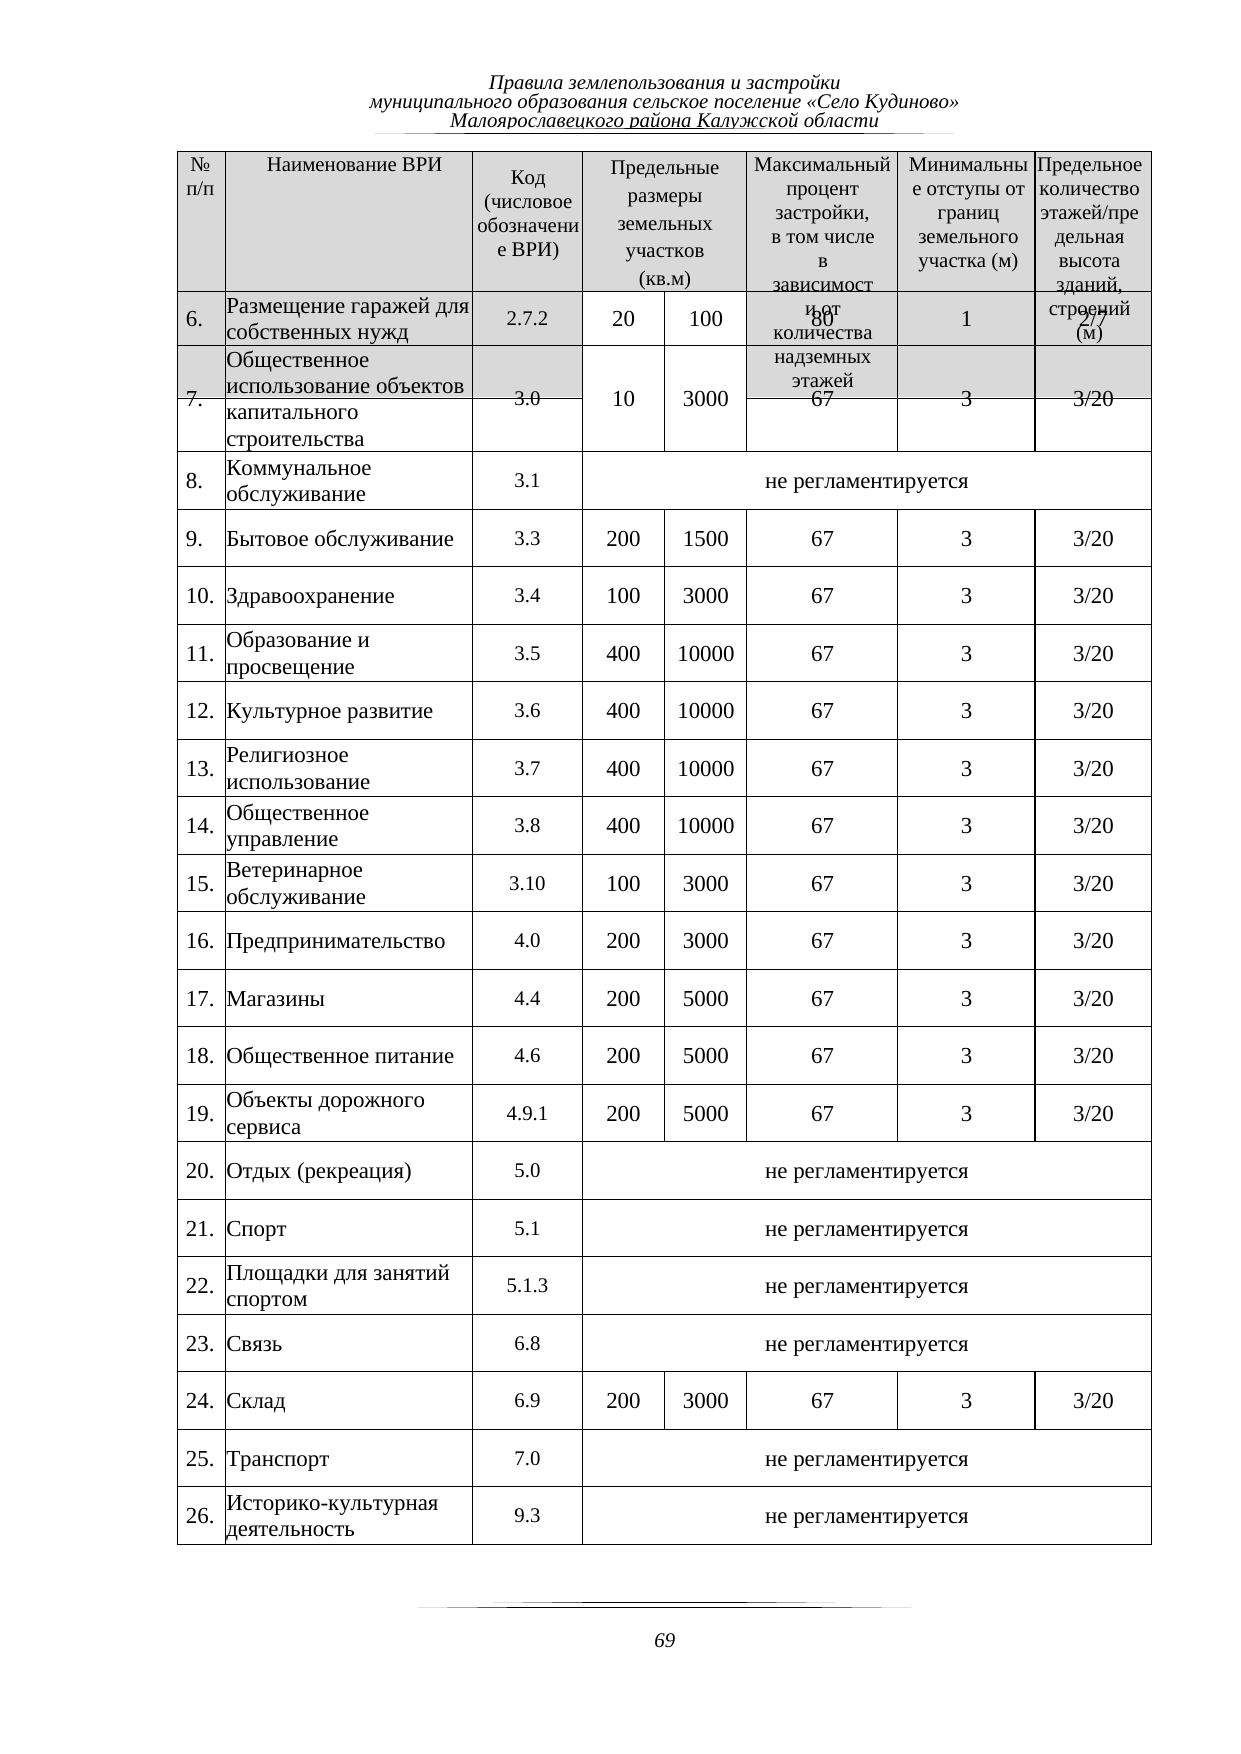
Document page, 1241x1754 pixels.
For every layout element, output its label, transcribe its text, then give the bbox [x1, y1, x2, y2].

table_cell 1500 [665, 510, 746, 566]
table_cell 3.1 [473, 452, 582, 509]
table_cell Объекты дорожного сервиса [226, 1085, 472, 1141]
table_cell 4.0 [473, 912, 582, 969]
table_cell Связь [226, 1315, 472, 1371]
table_header Предельное количество этажей/предельная высота зданий, строений (м) [1036, 152, 1151, 291]
table_cell 7.0 [473, 1430, 582, 1486]
table_cell 4.9.1 [473, 1085, 582, 1141]
table_cell Общественное питание [226, 1027, 472, 1084]
table_cell Магазины [226, 970, 472, 1026]
table_cell 10000 [665, 625, 746, 681]
table_cell 3000 [665, 1372, 746, 1429]
table_cell [178, 1257, 225, 1314]
table_cell 67 [747, 740, 897, 796]
table_cell 3 [898, 970, 1034, 1026]
table_cell 3/20 [1036, 740, 1151, 796]
table_cell Коммунальное обслуживание [226, 452, 472, 509]
table_cell 3 [898, 510, 1034, 566]
table_cell 80 [747, 292, 897, 345]
table_cell [178, 1027, 225, 1084]
table_cell [178, 399, 225, 451]
table_cell 3/20 [1036, 346, 1151, 398]
table_cell 3.8 [473, 797, 582, 854]
table_cell 20 [583, 292, 664, 345]
table_cell 100 [583, 567, 664, 624]
table_cell 3/20 [1036, 1372, 1151, 1429]
table_cell 3/20 [1036, 682, 1151, 739]
table_cell 67 [747, 912, 897, 969]
table_cell [178, 855, 225, 911]
table_cell Историко-культурная деятельность [226, 1487, 472, 1544]
table_cell 5000 [665, 1027, 746, 1084]
table_cell Общественное использование объектов капитального строительства [226, 346, 472, 398]
table_cell 3.0 [473, 346, 582, 398]
table_cell 6.9 [473, 1372, 582, 1429]
table_cell 67 [747, 510, 897, 566]
table_cell 5000 [665, 1085, 746, 1141]
table_cell 3000 [665, 912, 746, 969]
table_cell [178, 346, 225, 398]
table_cell 3 [898, 855, 1034, 911]
table_cell 3 [898, 399, 1034, 451]
table_header Наименование ВРИ [226, 152, 472, 291]
table_cell Ветеринарное обслуживание [226, 855, 472, 911]
table_cell 3 [898, 682, 1034, 739]
table_cell 6.8 [473, 1315, 582, 1371]
table_cell [178, 797, 225, 854]
table_cell 67 [747, 1027, 897, 1084]
table_cell 3/20 [1036, 912, 1151, 969]
table_cell 200 [583, 1372, 664, 1429]
table_cell не регламентируется [583, 1142, 1151, 1199]
table_cell [178, 1372, 225, 1429]
table_cell 5.1 [473, 1200, 582, 1256]
table_cell 2/7 [1036, 292, 1151, 345]
table_header № п/п [178, 152, 225, 291]
table_cell 67 [747, 797, 897, 854]
table_cell [178, 740, 225, 796]
table_cell 3/20 [1036, 855, 1151, 911]
table_cell 67 [747, 1372, 897, 1429]
table_cell [178, 1142, 225, 1199]
table_cell 5.1.3 [473, 1257, 582, 1314]
table_cell 3.10 [473, 855, 582, 911]
table_cell 2.7.2 [473, 292, 582, 345]
table_cell 3 [898, 567, 1034, 624]
table_cell [178, 292, 225, 345]
table_cell 3.6 [473, 682, 582, 739]
table_cell 400 [583, 625, 664, 681]
table_cell 3/20 [1036, 797, 1151, 854]
table_cell [178, 682, 225, 739]
table_cell 67 [747, 855, 897, 911]
table_cell Спорт [226, 1200, 472, 1256]
table_cell [178, 625, 225, 681]
table_cell [178, 1430, 225, 1486]
table_cell 9.3 [473, 1487, 582, 1544]
table_header Максимальный процент застройки, в том числе в зависимости от количества надземных этажей [747, 152, 897, 291]
table_header Предельные размеры земельных участков (кв.м) [583, 152, 746, 291]
table_cell 3.5 [473, 625, 582, 681]
table_cell 3.3 [473, 510, 582, 566]
table_cell 200 [583, 1085, 664, 1141]
table_cell [178, 510, 225, 566]
table_cell 400 [583, 740, 664, 796]
table_cell Склад [226, 1372, 472, 1429]
table_cell 3/20 [1036, 567, 1151, 624]
table_cell не регламентируется [583, 1200, 1151, 1256]
table_cell 67 [747, 399, 897, 451]
table_cell 3/20 [1036, 510, 1151, 566]
table_cell Транспорт [226, 1430, 472, 1486]
table_cell 3/20 [1036, 1027, 1151, 1084]
table_cell 5.0 [473, 1142, 582, 1199]
table_cell 4.4 [473, 970, 582, 1026]
table_cell 3000 [665, 346, 746, 451]
table_cell [178, 1085, 225, 1141]
table_cell 10000 [665, 797, 746, 854]
table_cell 67 [747, 682, 897, 739]
table_cell 3 [898, 346, 1034, 398]
table_cell 200 [583, 912, 664, 969]
table_cell 4.6 [473, 1027, 582, 1084]
table_header Код (числовое обозначение ВРИ) [473, 152, 582, 291]
table_cell Бытовое обслуживание [226, 510, 472, 566]
table_cell 200 [583, 1027, 664, 1084]
table_cell Размещение гаражей для собственных нужд [226, 292, 472, 345]
table_cell 3 [898, 1372, 1034, 1429]
table_cell 10 [583, 346, 664, 451]
table_cell Религиозное использование [226, 740, 472, 796]
table_cell [178, 1200, 225, 1256]
table_cell 3/20 [1036, 625, 1151, 681]
table_cell 200 [583, 510, 664, 566]
table_cell 3 [898, 1085, 1034, 1141]
table_cell 400 [583, 797, 664, 854]
table_cell [178, 567, 225, 624]
table_cell 3 [898, 625, 1034, 681]
table_cell 100 [583, 855, 664, 911]
table_cell не регламентируется [583, 1487, 1151, 1544]
table_cell Общественное управление [226, 797, 472, 854]
table_cell Здравоохранение [226, 567, 472, 624]
table_cell 400 [583, 682, 664, 739]
table_cell не регламентируется [583, 1315, 1151, 1371]
table_header Минимальные отступы от границ земельного участка (м) [898, 152, 1034, 291]
table_cell 3/20 [1036, 970, 1151, 1026]
table_cell 67 [747, 346, 897, 398]
table_cell [178, 1315, 225, 1371]
table_cell 3 [898, 797, 1034, 854]
table_cell 3.7 [473, 740, 582, 796]
table_cell 3000 [665, 855, 746, 911]
table_cell 10000 [665, 682, 746, 739]
table_cell 3.0 [473, 399, 582, 451]
table_cell 3 [898, 912, 1034, 969]
table_cell [178, 452, 225, 509]
table_cell 10000 [665, 740, 746, 796]
table_cell 3.4 [473, 567, 582, 624]
table_cell Культурное развитие [226, 682, 472, 739]
table_cell 67 [747, 625, 897, 681]
table_cell Образование и просвещение [226, 625, 472, 681]
table_cell Предпринимательство [226, 912, 472, 969]
table_cell не регламентируется [583, 1257, 1151, 1314]
table_cell 3 [898, 1027, 1034, 1084]
table_cell [178, 970, 225, 1026]
table_cell 3000 [665, 567, 746, 624]
table_cell Общественное использование объектов капитального строительства [226, 399, 472, 451]
table_cell не регламентируется [583, 1430, 1151, 1486]
table_cell 1 [898, 292, 1034, 345]
table_cell 67 [747, 567, 897, 624]
table_cell 3/20 [1036, 1085, 1151, 1141]
table_cell [178, 912, 225, 969]
table_cell 200 [583, 970, 664, 1026]
table_cell 5000 [665, 970, 746, 1026]
table_cell не регламентируется [583, 452, 1151, 509]
table_cell 3 [898, 740, 1034, 796]
table_cell 67 [747, 1085, 897, 1141]
table_cell Площадки для занятий спортом [226, 1257, 472, 1314]
table_cell 3/20 [1036, 399, 1151, 451]
table_cell [178, 1487, 225, 1544]
table_cell Отдых (рекреация) [226, 1142, 472, 1199]
table_cell 67 [747, 970, 897, 1026]
table_cell 100 [665, 292, 746, 345]
